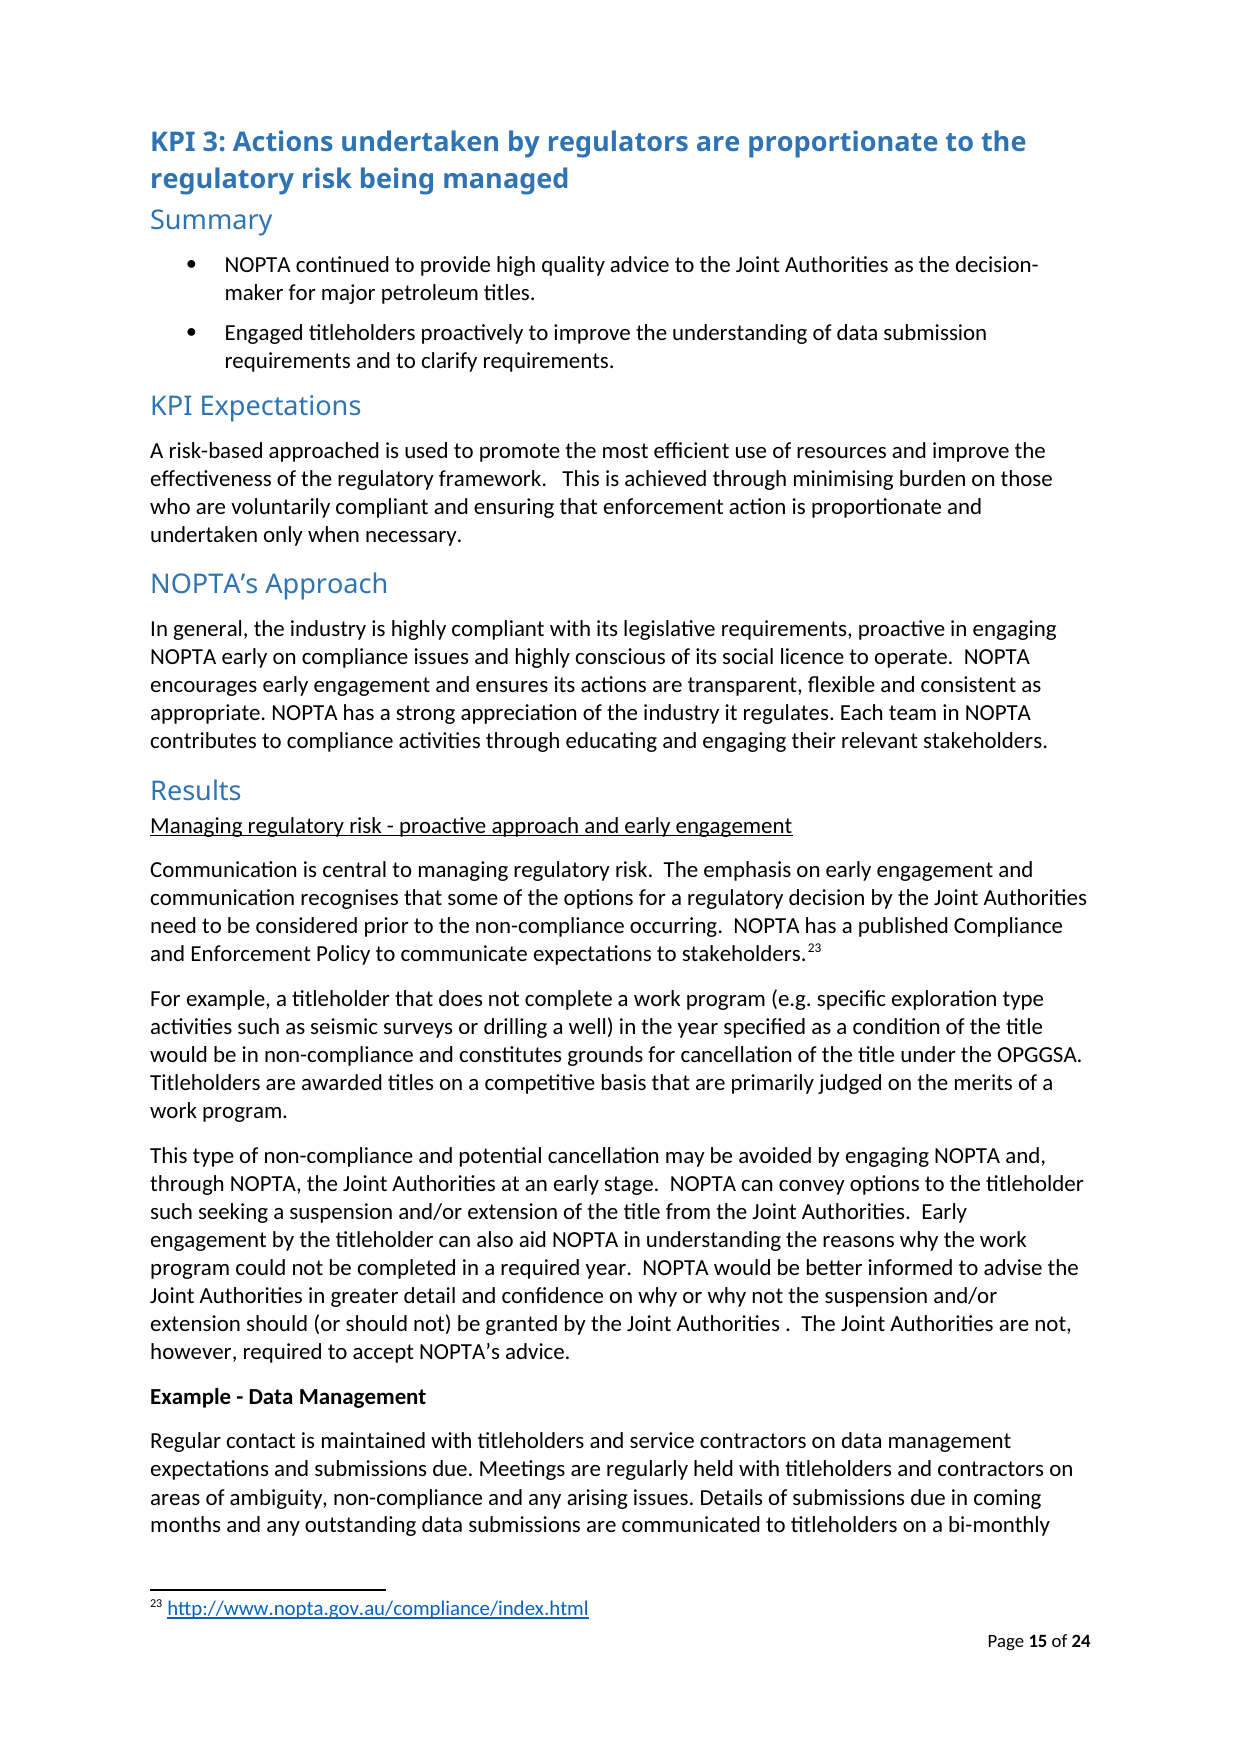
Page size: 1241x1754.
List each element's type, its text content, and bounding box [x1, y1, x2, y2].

text In general, the industry is highly compliant with its legislative requirements, proactive in engaging NOPTA early on compliance issues and highly conscious of its social licence to operate. NOPTA encourages early engagement and ensures its actions are transparent, flexible and consistent as appropriate. NOPTA has a strong appreciation of the industry it regulates. Each team in NOPTA contributes to compliance activities through educating and engaging their relevant stakeholders. [150, 614, 1090, 754]
subtitle KPI Expectations [150, 387, 1090, 424]
text A risk-based approached is used to promote the most efficient use of resources and improve the effectiveness of the regulatory framework. This is achieved through minimising burden on those who are voluntarily compliant and ensuring that enforcement action is proportionate and undertaken only when necessary. [150, 436, 1090, 548]
subtitle Results [150, 771, 1090, 808]
subtitle Summary [150, 200, 1090, 237]
subtitle Managing regulatory risk - proactive approach and early engagement [150, 811, 1090, 839]
list NOPTA continued to provide high quality advice to the Joint Authorities as the decision-maker for major petroleum titles. [187, 250, 1090, 306]
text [150, 1427, 1090, 1539]
text For example, a titleholder that does not complete a work program (e.g. specific exploration type activities such as seismic surveys or drilling a well) in the year specified as a condition of the title would be in non-compliance and constitutes grounds for cancellation of the title under the OPGGSA. Titleholders are awarded titles on a competitive basis that are primarily judged on the merits of a work program. [150, 984, 1090, 1124]
text This type of non-compliance and potential cancellation may be avoided by engaging NOPTA and, through NOPTA, the Joint Authorities at an early stage. NOPTA can convey options to the titleholder such seeking a suspension and/or extension of the title from the Joint Authorities. Early engagement by the titleholder can also aid NOPTA in understanding the reasons why the work program could not be completed in a required year. NOPTA would be better informed to advise the Joint Authorities in greater detail and confidence on why or why not the suspension and/or extension should (or should not) be granted by the Joint Authorities . The Joint Authorities are not, however, required to accept NOPTA’s advice. [150, 1141, 1090, 1365]
list Engaged titleholders proactively to improve the understanding of data submission requirements and to clarify requirements. [187, 318, 1090, 374]
text Communication is central to managing regulatory risk. The emphasis on early engagement and communication recognises that some of the options for a regulatory decision by the Joint Authorities need to be considered prior to the non-compliance occurring. NOPTA has a published Compliance and Enforcement Policy to communicate expectations to stakeholders. [150, 856, 1090, 968]
subtitle NOPTA’s Approach [150, 565, 1090, 602]
subtitle KPI 3: Actions undertaken by regulators are proportionate to the regulatory risk being managed [150, 122, 1090, 196]
subtitle Example - Data Management [150, 1382, 1090, 1410]
